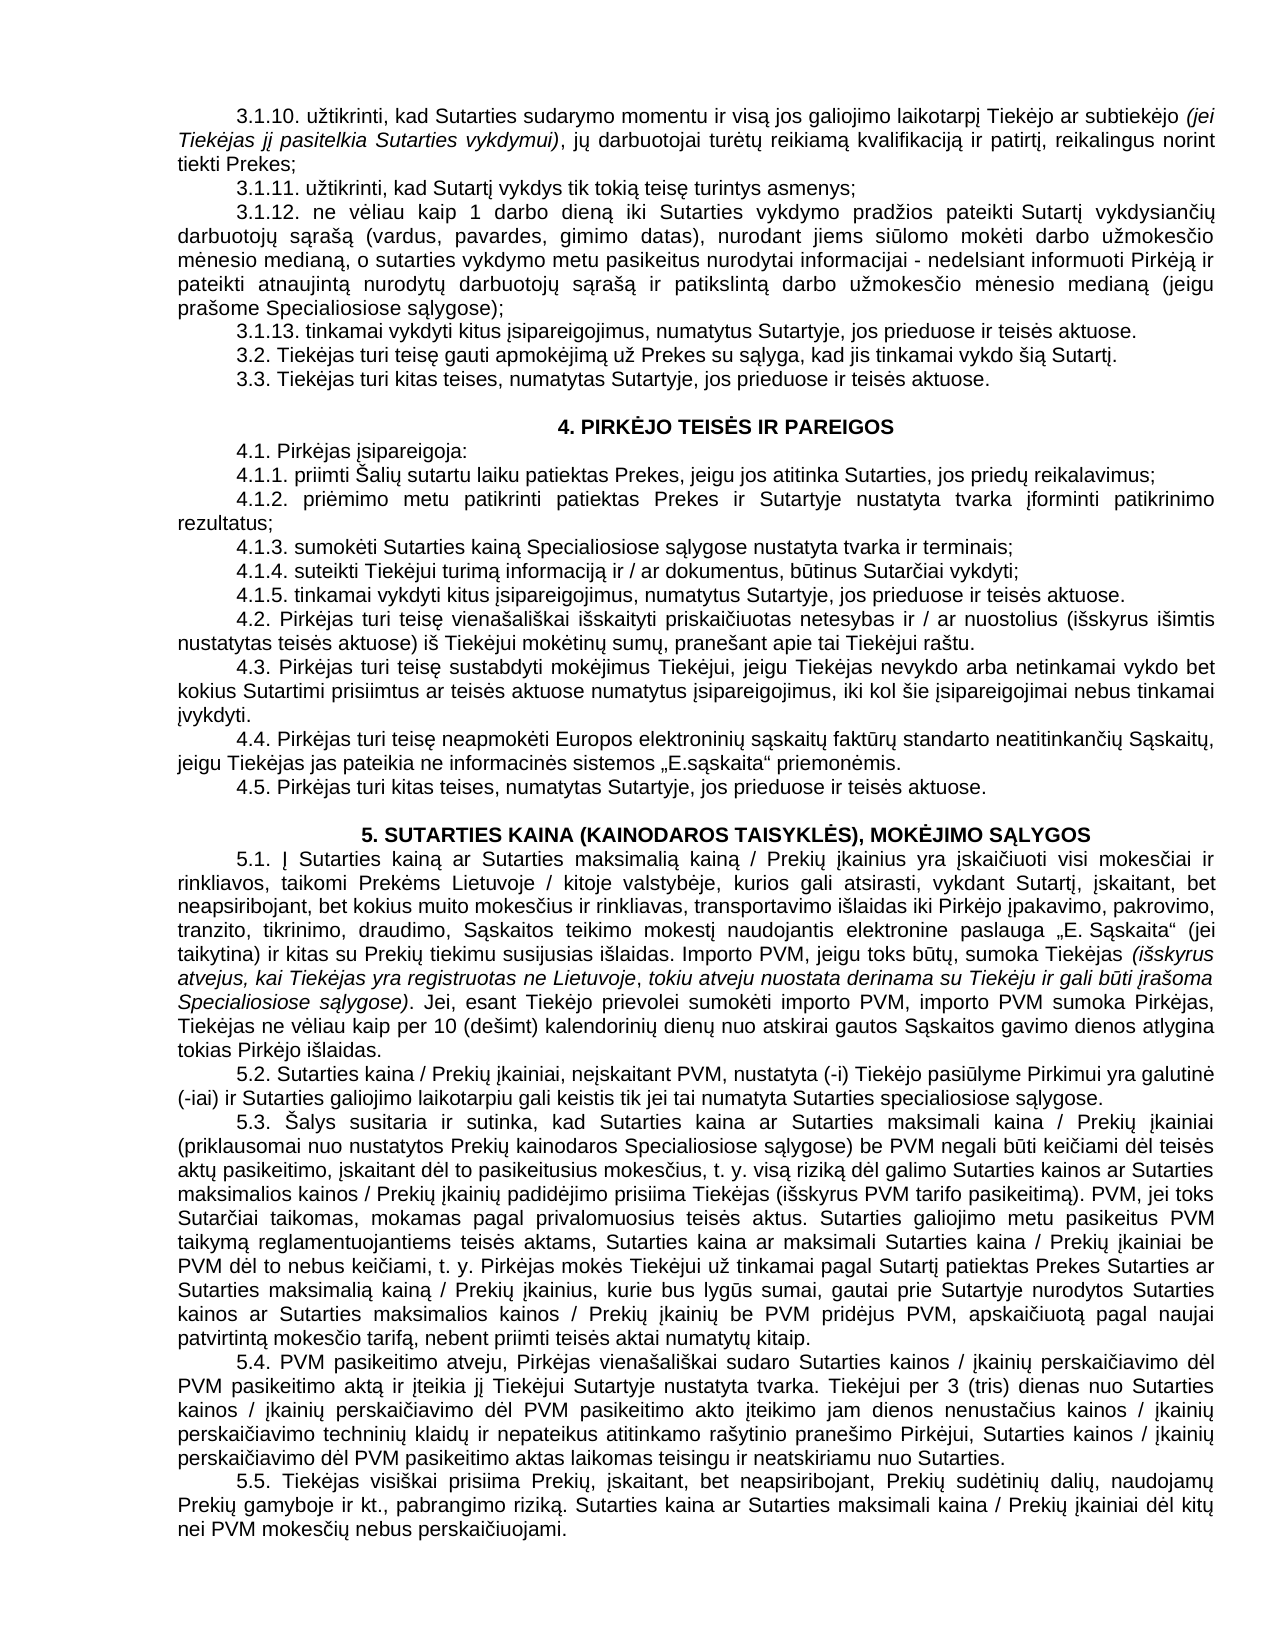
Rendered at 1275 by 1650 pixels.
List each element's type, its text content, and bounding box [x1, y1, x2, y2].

text 3.1.10. užtikrinti, kad Sutarties sudarymo momentu ir visą jos galiojimo laikotarpį Tiekėjo ar subtiekėjo (jei Tiekėjas jį pasitelkia Sutarties vykdymui), jų darbuotojai turėtų reikiamą kvalifikaciją ir patirtį, reikalingus norint tiekti Prekes; [177, 104, 1216, 176]
text 3.1.12. ne vėliau kaip 1 darbo dieną iki Sutarties vykdymo pradžios pateikti Sutartį vykdysiančių darbuotojų sąrašą (vardus, pavardes, gimimo datas), nurodant jiems siūlomo mokėti darbo užmokesčio mėnesio medianą, o sutarties vykdymo metu pasikeitus nurodytai informacijai - nedelsiant informuoti Pirkėją ir pateikti atnaujintą nurodytų darbuotojų sąrašą ir patikslintą darbo užmokesčio mėnesio medianą (jeigu prašome Specialiosiose sąlygose); [177, 199, 1216, 319]
text 4.1.3. sumokėti Sutarties kainą Specialiosiose sąlygose nustatyta tvarka ir terminais; [177, 535, 1216, 559]
text 4. PIRKĖJO TEISĖS IR PAREIGOS [177, 415, 1216, 439]
text 4.1.5. tinkamai vykdyti kitus įsipareigojimus, numatytus Sutartyje, jos prieduose ir teisės aktuose. [177, 583, 1216, 607]
text 5.2. Sutarties kaina / Prekių įkainiai, neįskaitant PVM, nustatyta (-i) Tiekėjo pasiūlyme Pirkimui yra galutinė (-iai) ir Sutarties galiojimo laikotarpiu gali keistis tik jei tai numatyta Sutarties specialiosiose sąlygose. [177, 1062, 1216, 1110]
text 3.1.11. užtikrinti, kad Sutartį vykdys tik tokią teisę turintys asmenys; [177, 176, 1216, 199]
text 5.3. Šalys susitaria ir sutinka, kad Sutarties kaina ar Sutarties maksimali kaina / Prekių įkainiai (priklausomai nuo nustatytos Prekių kainodaros Specialiosiose sąlygose) be PVM negali būti keičiami dėl teisės aktų pasikeitimo, įskaitant dėl to pasikeitusius mokesčius, t. y. visą riziką dėl galimo Sutarties kainos ar Sutarties maksimalios kainos / Prekių įkainių padidėjimo prisiima Tiekėjas (išskyrus PVM tarifo pasikeitimą). PVM, jei toks Sutarčiai taikomas, mokamas pagal privalomuosius teisės aktus. Sutarties galiojimo metu pasikeitus PVM taikymą reglamentuojantiems teisės aktams, Sutarties kaina ar maksimali Sutarties kaina / Prekių įkainiai be PVM dėl to nebus keičiami, t. y. Pirkėjas mokės Tiekėjui už tinkamai pagal Sutartį patiektas Prekes Sutarties ar Sutarties maksimalią kainą / Prekių įkainius, kurie bus lygūs sumai, gautai prie Sutartyje nurodytos Sutarties kainos ar Sutarties maksimalios kainos / Prekių įkainių be PVM pridėjus PVM, apskaičiuotą pagal naujai patvirtintą mokesčio tarifą, nebent priimti teisės aktai numatytų kitaip. [177, 1110, 1216, 1349]
text 3.2. Tiekėjas turi teisę gauti apmokėjimą už Prekes su sąlyga, kad jis tinkamai vykdo šią Sutartį. [177, 343, 1216, 367]
text 4.1. Pirkėjas įsipareigoja: [177, 439, 1216, 463]
text 5.4. PVM pasikeitimo atveju, Pirkėjas vienašališkai sudaro Sutarties kainos / įkainių perskaičiavimo dėl PVM pasikeitimo aktą ir įteikia jį Tiekėjui Sutartyje nustatyta tvarka. Tiekėjui per 3 (tris) dienas nuo Sutarties kainos / įkainių perskaičiavimo dėl PVM pasikeitimo akto įteikimo jam dienos nenustačius kainos / įkainių perskaičiavimo techninių klaidų ir nepateikus atitinkamo rašytinio pranešimo Pirkėjui, Sutarties kainos / įkainių perskaičiavimo dėl PVM pasikeitimo aktas laikomas teisingu ir neatskiriamu nuo Sutarties. [177, 1349, 1216, 1469]
text 5.1. Į Sutarties kainą ar Sutarties maksimalią kainą / Prekių įkainius yra įskaičiuoti visi mokesčiai ir rinkliavos, taikomi Prekėms Lietuvoje / kitoje valstybėje, kurios gali atsirasti, vykdant Sutartį, įskaitant, bet neapsiribojant, bet kokius muito mokesčius ir rinkliavas, transportavimo išlaidas iki Pirkėjo įpakavimo, pakrovimo, tranzito, tikrinimo, draudimo, Sąskaitos teikimo mokestį naudojantis elektronine paslauga „E. Sąskaita“ (jei taikytina) ir kitas su Prekių tiekimu susijusias išlaidas. Importo PVM, jeigu toks būtų, sumoka Tiekėjas (išskyrus atvejus, kai Tiekėjas yra registruotas ne Lietuvoje, tokiu atveju nuostata derinama su Tiekėju ir gali būti įrašoma Specialiosiose sąlygose). Jei, esant Tiekėjo prievolei sumokėti importo PVM, importo PVM sumoka Pirkėjas, Tiekėjas ne vėliau kaip per 10 (dešimt) kalendorinių dienų nuo atskirai gautos Sąskaitos gavimo dienos atlygina tokias Pirkėjo išlaidas. [177, 846, 1216, 1062]
text 4.1.1. priimti Šalių sutartu laiku patiektas Prekes, jeigu jos atitinka Sutarties, jos priedų reikalavimus; [177, 463, 1216, 487]
text 3.3. Tiekėjas turi kitas teises, numatytas Sutartyje, jos prieduose ir teisės aktuose. [177, 367, 1216, 391]
text 5. SUTARTIES KAINA (KAINODAROS TAISYKLĖS), MOKĖJIMO SĄLYGOS [177, 822, 1216, 846]
text 4.2. Pirkėjas turi teisę vienašališkai išskaityti priskaičiuotas netesybas ir / ar nuostolius (išskyrus išimtis nustatytas teisės aktuose) iš Tiekėjui mokėtinų sumų, pranešant apie tai Tiekėjui raštu. [177, 607, 1216, 655]
text 4.1.2. priėmimo metu patikrinti patiektas Prekes ir Sutartyje nustatyta tvarka įforminti patikrinimo rezultatus; [177, 487, 1216, 535]
text 4.4. Pirkėjas turi teisę neapmokėti Europos elektroninių sąskaitų faktūrų standarto neatitinkančių Sąskaitų, jeigu Tiekėjas jas pateikia ne informacinės sistemos „E.sąskaita“ priemonėmis. [177, 727, 1216, 774]
text 5.5. Tiekėjas visiškai prisiima Prekių, įskaitant, bet neapsiribojant, Prekių sudėtinių dalių, naudojamų Prekių gamyboje ir kt., pabrangimo riziką. Sutarties kaina ar Sutarties maksimali kaina / Prekių įkainiai dėl kitų nei PVM mokesčių nebus perskaičiuojami. [177, 1469, 1216, 1541]
text 3.1.13. tinkamai vykdyti kitus įsipareigojimus, numatytus Sutartyje, jos prieduose ir teisės aktuose. [177, 319, 1216, 343]
list 4.3. Pirkėjas turi teisę sustabdyti mokėjimus Tiekėjui, jeigu Tiekėjas nevykdo arba netinkamai vykdo bet kokius Sutartimi prisiimtus ar teisės aktuose numatytus įsipareigojimus, iki kol šie įsipareigojimai nebus tinkamai įvykdyti. [177, 655, 1216, 727]
text 4.5. Pirkėjas turi kitas teises, numatytas Sutartyje, jos prieduose ir teisės aktuose. [177, 774, 1216, 798]
text 4.1.4. suteikti Tiekėjui turimą informaciją ir / ar dokumentus, būtinus Sutarčiai vykdyti; [177, 559, 1216, 583]
